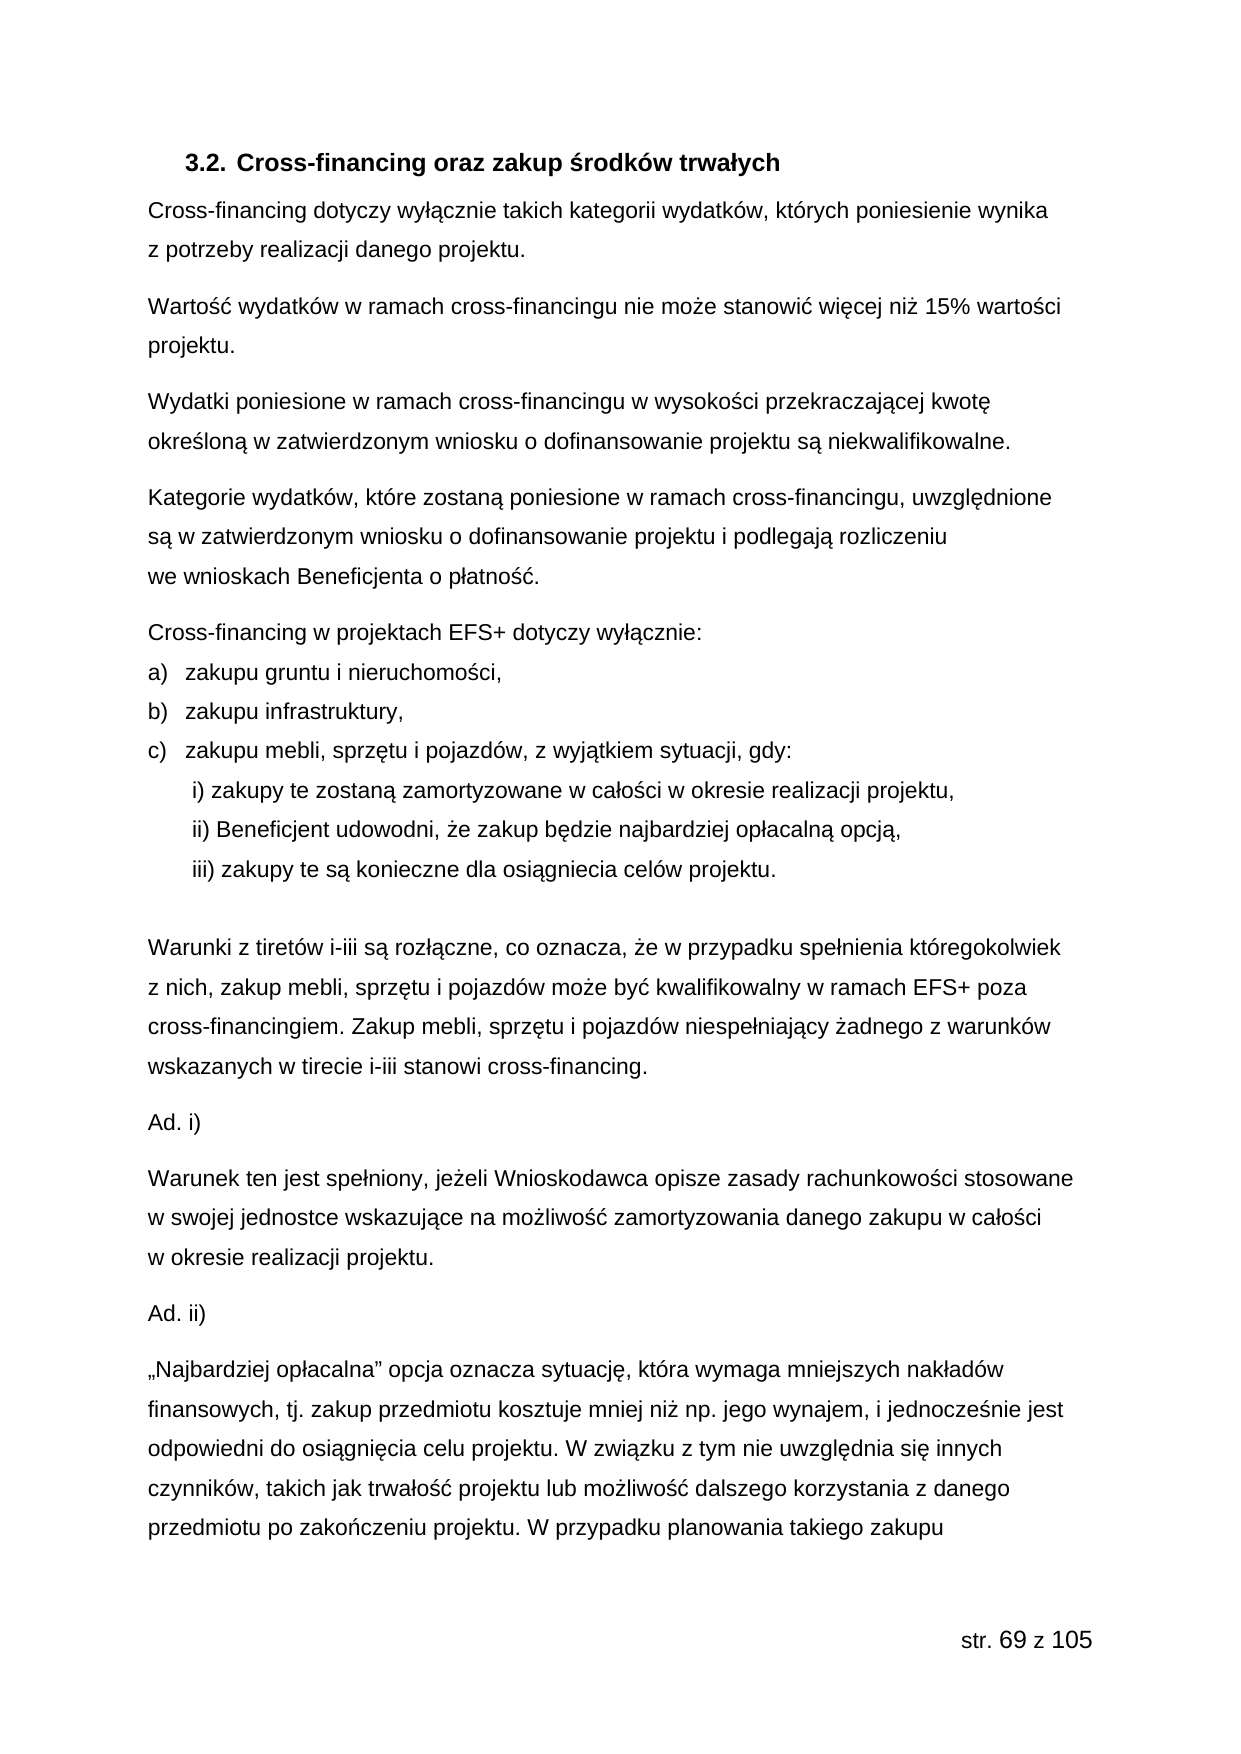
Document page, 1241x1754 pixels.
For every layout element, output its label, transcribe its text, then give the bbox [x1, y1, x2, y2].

text Cross-financing oraz zakup środków trwałych [185, 148, 1093, 176]
text Kategorie wydatków, które zostaną poniesione w ramach cross-financingu, uwzględnione są w zatwierdzonym wniosku o dofinansowanie projektu i podlegają rozliczeniu we wnioskach Beneficjenta o płatność. [148, 484, 1093, 589]
text Wartość wydatków w ramach cross-financingu nie może stanowić więcej niż 15% wartości projektu. [148, 293, 1093, 358]
text Cross-financing w projektach EFS+ dotyczy wyłącznie: [148, 619, 1093, 645]
text i) zakupy te zostaną zamortyzowane w całości w okresie realizacji projektu, [192, 777, 1093, 803]
text Cross-financing dotyczy wyłącznie takich kategorii wydatków, których poniesienie wynika z potrzeby realizacji danego projektu. [148, 197, 1093, 263]
list zakupu mebli, sprzętu i pojazdów, z wyjątkiem sytuacji, gdy: [148, 737, 1093, 764]
text Ad. i) [148, 1109, 1093, 1135]
text Ad. ii) [148, 1300, 1093, 1326]
list zakupu gruntu i nieruchomości, [148, 658, 1093, 685]
text Warunek ten jest spełniony, jeżeli Wnioskodawca opisze zasady rachunkowości stosowane w swojej jednostce wskazujące na możliwość zamortyzowania danego zakupu w całości w okresie realizacji projektu. [148, 1165, 1093, 1270]
text Wydatki poniesione w ramach cross-financingu w wysokości przekraczającej kwotę określoną w zatwierdzonym wniosku o dofinansowanie projektu są niekwalifikowalne. [148, 388, 1093, 454]
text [148, 1356, 1093, 1540]
list zakupu infrastruktury, [148, 698, 1093, 724]
text Warunki z tiretów i-iii są rozłączne, co oznacza, że w przypadku spełnienia któregokolwiek z nich, zakup mebli, sprzętu i pojazdów może być kwalifikowalny w ramach EFS+ poza cross-financingiem. Zakup mebli, sprzętu i pojazdów niespełniający żadnego z warunków wskazanych w tirecie i-iii stanowi cross-financing. [148, 934, 1093, 1079]
text ii) Beneficjent udowodni, że zakup będzie najbardziej opłacalną opcją, [192, 816, 1093, 843]
text iii) zakupy te są konieczne dla osiągniecia celów projektu. [192, 856, 1093, 882]
